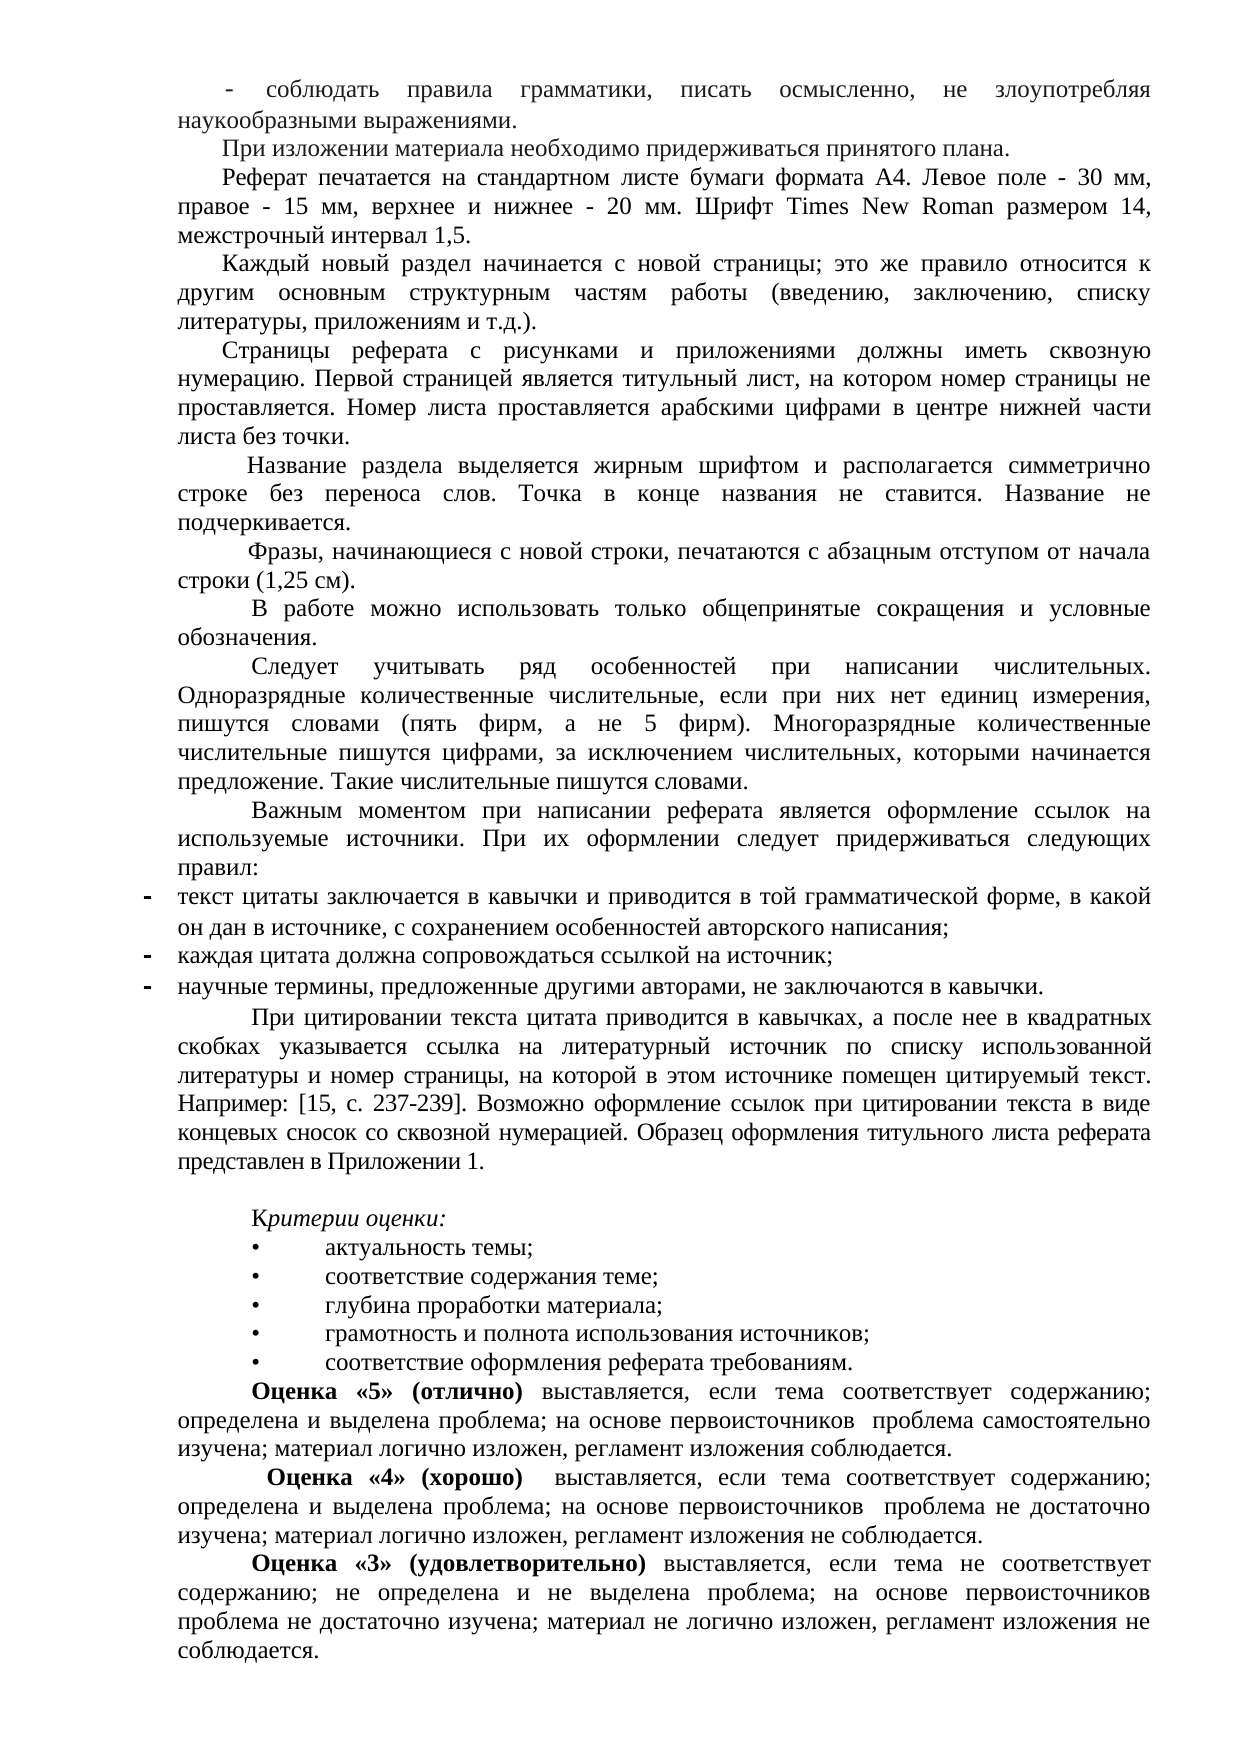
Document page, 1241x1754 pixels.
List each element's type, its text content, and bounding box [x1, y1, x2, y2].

list Оценка «3» (удовлетворительно) выставляется, если тема не соответствует содержанию; не определена и не выделена проблема; на основе первоисточников проблема не достаточно изучена; материал не логично изложен, регламент изложения не соблюдается. [177, 1548, 1152, 1663]
list соблюдать правила грамматики, писать осмысленно, не злоупотребляя наукообразными выражениями. [177, 74, 1152, 133]
list Оценка «5» (отлично) выставляется, если тема соответствует содержанию; определена и выделена проблема; на основе первоисточников проблема самостоятельно изучена; материал логично изложен, регламент изложения соблюдается. [177, 1376, 1152, 1462]
text Важным моментом при написании реферата является оформление ссылок на используемые источники. При их оформлении следует придерживаться следующих правил: [177, 795, 1152, 881]
list актуальность темы; [177, 1232, 1152, 1261]
text Название раздела выделяется жирным шрифтом и располагается симметрично строке без переноса слов. Точка в конце названия не ставится. Название не подчеркивается. [177, 450, 1152, 536]
text При изложении материала необходимо придерживаться принятого плана. [177, 133, 1152, 162]
list текст цитаты заключается в кавычки и приводится в той грамматической форме, в какой он дан в источнике, с сохранением особенностей авторского написания; [140, 881, 1152, 941]
text Реферат печатается на стандартном листе бумаги формата А4. Левое поле - , правое - , верхнее и нижнее - . Шрифт Times New Roman размером 14, межстрочный интервал 1,5. [177, 162, 1152, 248]
text Фразы, начинающиеся с новой строки, печатаются с абзацным отступом от начала строки (). [177, 536, 1152, 593]
list соответствие оформления реферата требованиям. [177, 1347, 1152, 1376]
list каждая цитата должна сопровождаться ссылкой на источник; [140, 941, 1152, 971]
list научные термины, предложенные другими авторами, не заключаются в кавычки. [140, 971, 1152, 1002]
list Оценка «4» (хорошо) выставляется, если тема соответствует содержанию; определена и выделена проблема; на основе первоисточников проблема не достаточно изучена; материал логично изложен, регламент изложения не соблюдается. [177, 1462, 1152, 1548]
text Страницы реферата с рисунками и приложениями должны иметь сквозную нумерацию. Первой страницей является титульный лист, на котором номер страницы не проставляется. Номер листа проставляется арабскими цифрами в центре нижней части листа без точки. [177, 335, 1152, 450]
text Каждый новый раздел начинается с новой страницы; это же правило относится к другим основным структурным частям работы (введению, заключению, списку литературы, приложениям и т.д.). [177, 248, 1152, 335]
text Критерии оценки: [177, 1203, 1152, 1232]
text Следует учитывать ряд особенностей при написании числительных. Одноразрядные количественные числительные, если при них нет единиц измерения, пишутся словами (пять фирм, а не 5 фирм). Многоразрядные количественные числительные пишутся цифрами, за исключением числительных, которыми начинается предложение. Такие числительные пишутся словами. [177, 651, 1152, 795]
list соответствие содержания теме; [177, 1261, 1152, 1290]
text При цитировании текста цитата приводится в кавычках, а после нее в квадратных скобках указывается ссылка на литературный источник по списку использованной литературы и номер страницы, на которой в этом источнике помещен цитируемый текст. Например: [15, с. 237-239]. Возможно оформление ссылок при цитировании текста в виде концевых сносок со сквозной нумерацией. Образец оформления титульного листа реферата представлен в Приложении 1. [177, 1002, 1152, 1175]
list глубина проработки материала; [177, 1290, 1152, 1318]
text В работе можно использовать только общепринятые сокращения и условные обозначения. [177, 593, 1152, 651]
list грамотность и полнота использования источников; [177, 1318, 1152, 1347]
